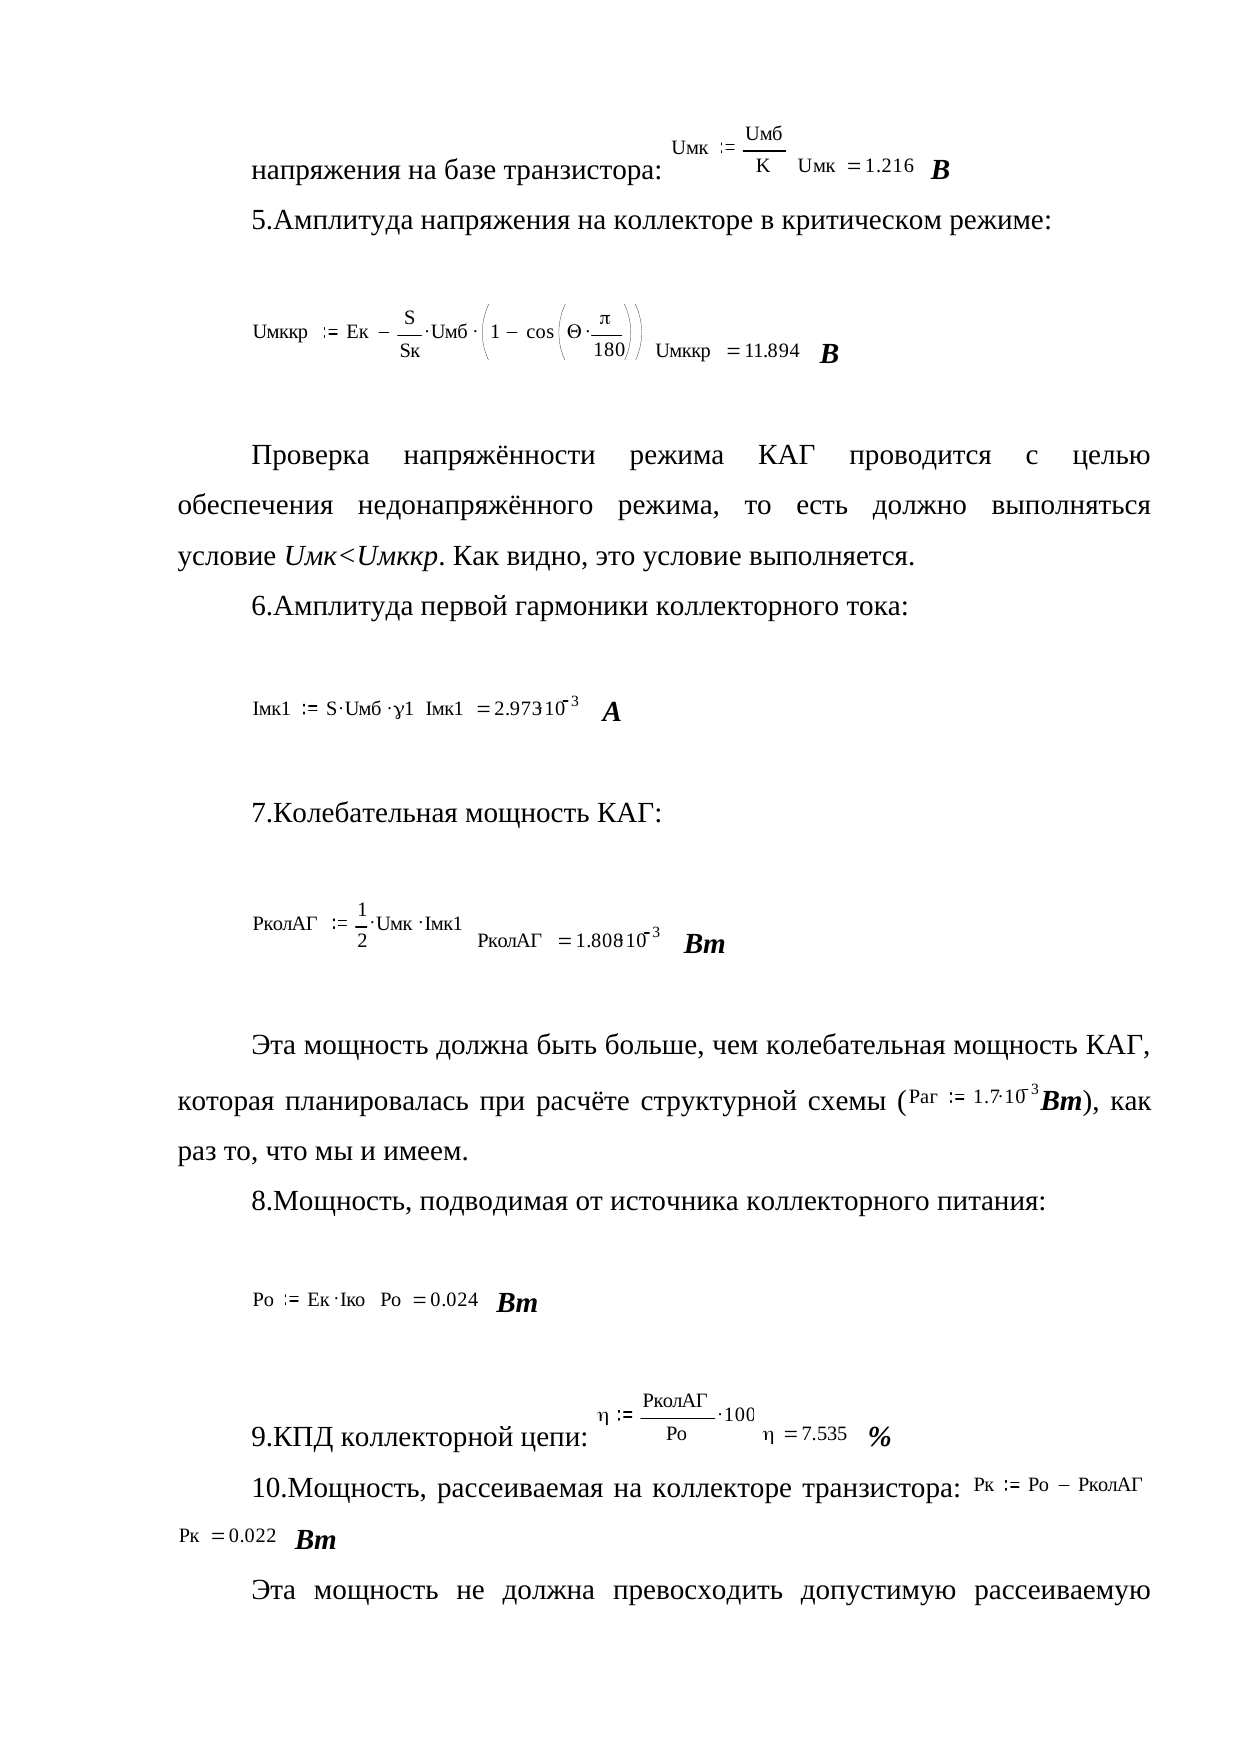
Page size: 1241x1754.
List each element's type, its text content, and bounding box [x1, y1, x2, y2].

text Эта мощность должна быть больше, чем колебательная мощность КАГ, которая планировалась при расчёте структурной схемы (Вт), как раз то, что мы и имеем. [177, 1027, 1152, 1167]
text 7.Колебательная мощность КАГ: [177, 795, 1152, 828]
text 6.Амплитуда первой гармоники коллекторного тока: [177, 588, 1152, 622]
text А [177, 689, 1152, 728]
text Проверка напряжённости режима КАГ проводится с целью обеспечения недонапряжённого режима, то есть должно выполняться условие Uмк<Uмккр. Как видно, это условие выполняется. [177, 437, 1152, 571]
text В [177, 303, 1152, 370]
text 9.КПД коллекторной цепи: % [177, 1386, 1152, 1453]
text Вт [177, 896, 1152, 960]
text 10.Мощность, рассеиваемая на коллекторе транзистора: Вт [177, 1470, 1152, 1555]
text Вт [177, 1284, 1152, 1318]
text 8.Мощность, подводимая от источника коллекторного питания: [177, 1183, 1152, 1217]
text 5.Амплитуда напряжения на коллекторе в критическом режиме: [177, 202, 1152, 236]
text напряжения на базе транзистора: В [177, 118, 1152, 185]
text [177, 1572, 1152, 1606]
